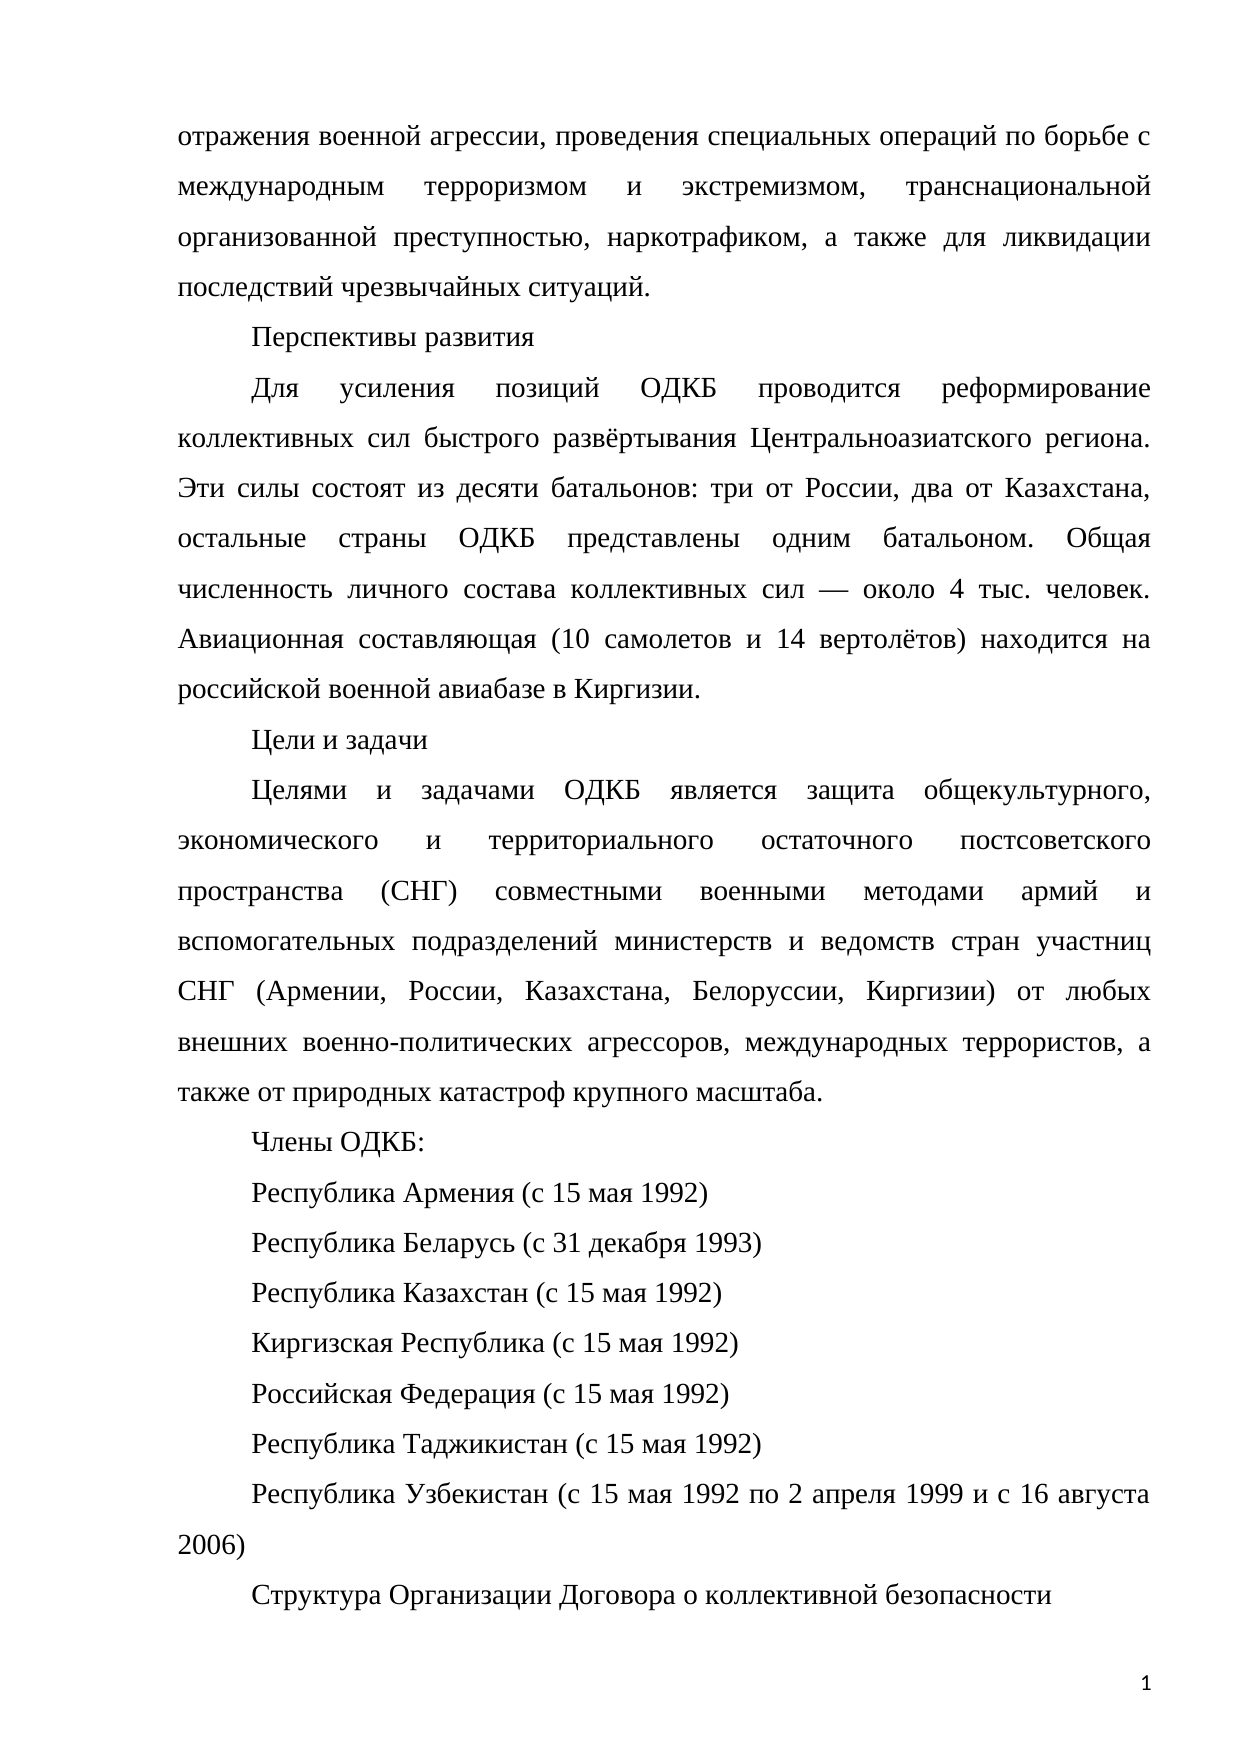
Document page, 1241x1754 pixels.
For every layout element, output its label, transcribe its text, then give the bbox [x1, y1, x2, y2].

text Республика Узбекистан (с 15 мая 1992 по 2 апреля 1999 и с 16 августа 2006) [177, 1477, 1152, 1560]
text Перспективы развития [177, 319, 1152, 353]
text Республика Казахстан (с 15 мая 1992) [177, 1275, 1152, 1309]
text Цели и задачи [177, 722, 1152, 755]
text Республика Армения (с 15 мая 1992) [177, 1175, 1152, 1208]
text Российская Федерация (с 15 мая 1992) [177, 1376, 1152, 1409]
text Структура Организации Договора о коллективной безопасности [177, 1577, 1152, 1611]
text Для усиления позиций ОДКБ проводится реформирование коллективных сил быстрого развёртывания Центральноазиатского региона. Эти силы состоят из десяти батальонов: три от России, два от Казахстана, остальные страны ОДКБ представлены одним батальоном. Общая численность личного состава коллективных сил — около 4 тыс. человек. Авиационная составляющая (10 самолетов и 14 вертолётов) находится на российской военной авиабазе в Киргизии. [177, 370, 1152, 705]
text Киргизская Республика (с 15 мая 1992) [177, 1326, 1152, 1359]
text Целями и задачами ОДКБ является защита общекультурного, экономического и территориального остаточного постсоветского пространства (СНГ) совместными военными методами армий и вспомогательных подразделений министерств и ведомств стран участниц СНГ (Армении, России, Казахстана, Белоруссии, Киргизии) от любых внешних военно-политических агрессоров, международных террористов, а также от природных катастроф крупного масштаба. [177, 772, 1152, 1108]
text Члены ОДКБ: [177, 1124, 1152, 1158]
text Республика Беларусь (с 31 декабря 1993) [177, 1225, 1152, 1258]
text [177, 118, 1152, 303]
text Республика Таджикистан (с 15 мая 1992) [177, 1426, 1152, 1460]
